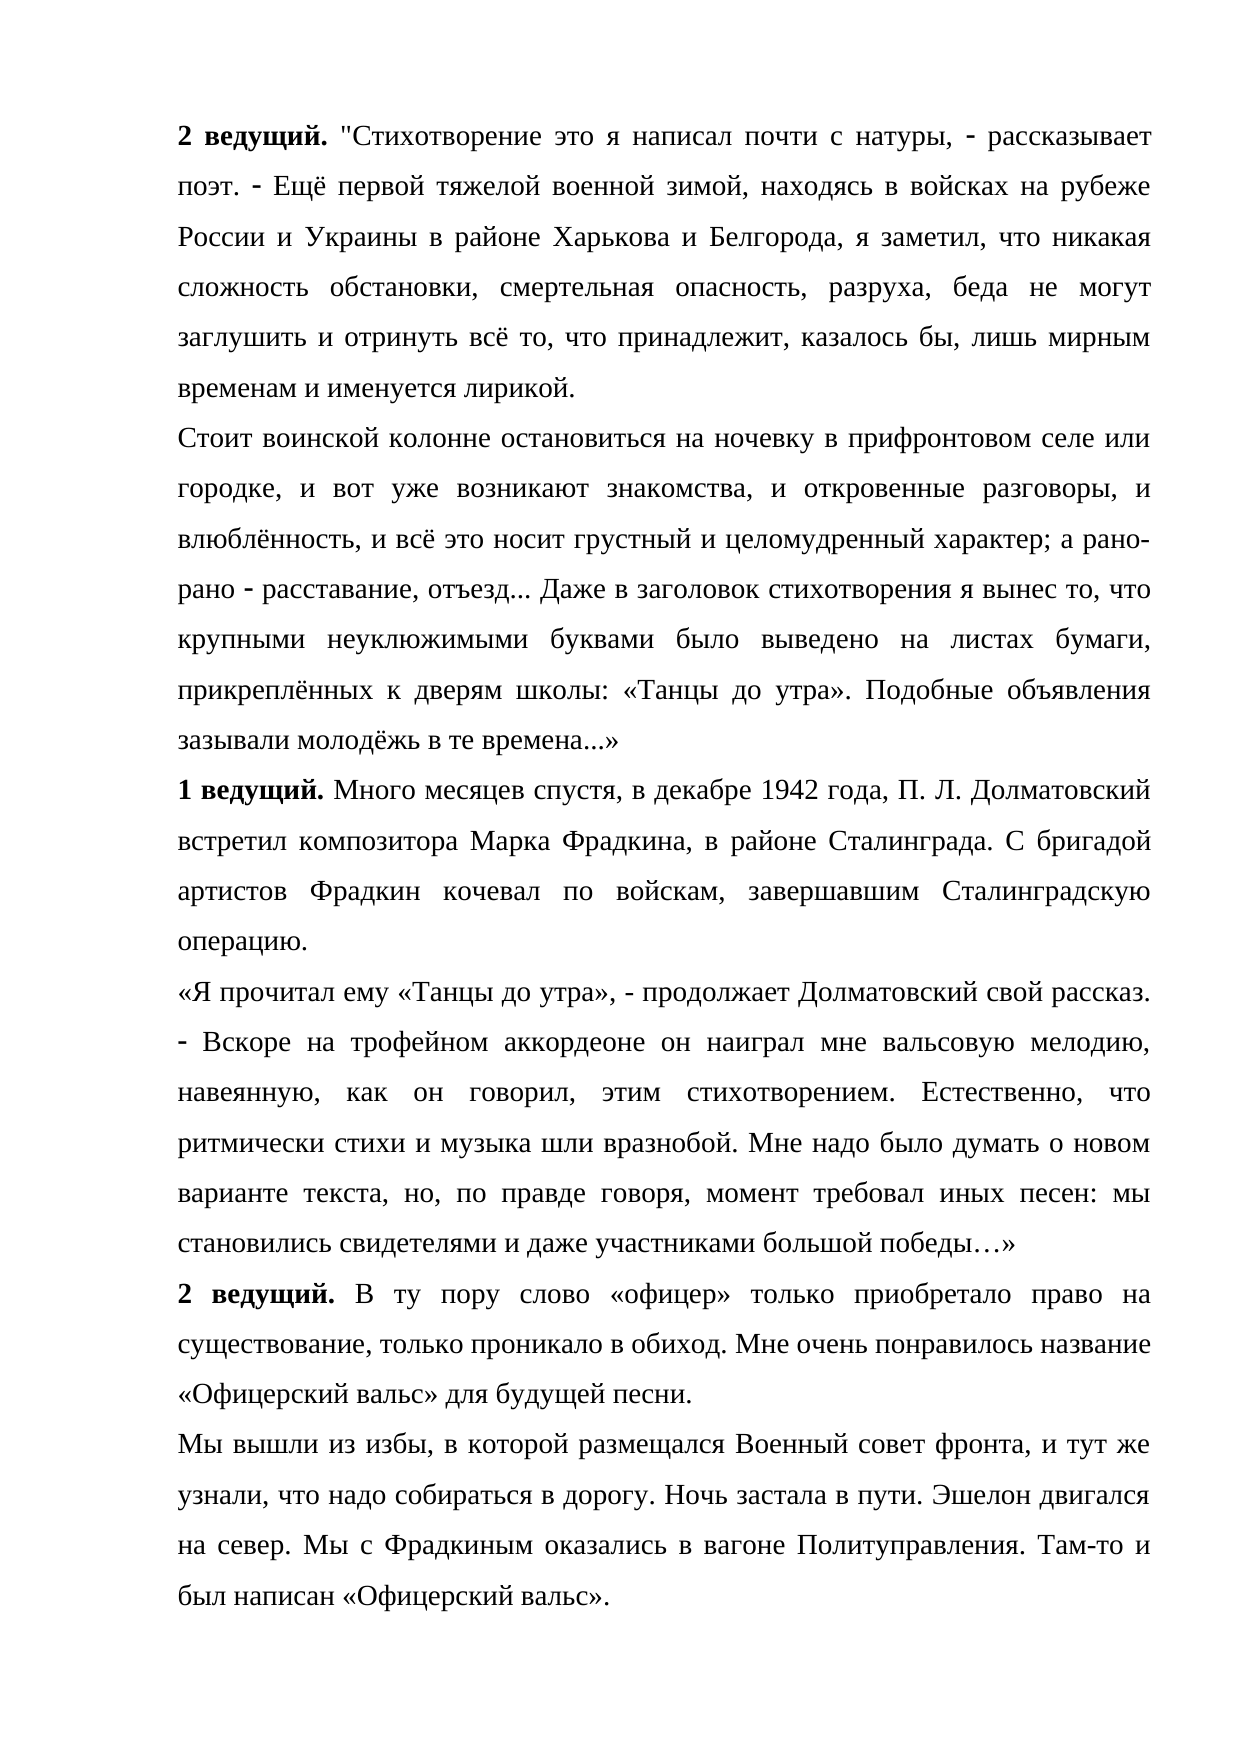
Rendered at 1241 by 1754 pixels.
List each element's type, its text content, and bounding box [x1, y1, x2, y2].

text 2 ведущий. В ту пору слово «офицер» только приобретало право на существование, только проникало в обиход. Мне очень понравилось название «Офицерский вальс» для будущей песни. [177, 1276, 1152, 1410]
text 1 ведущий. Много месяцев спустя, в декабре 1942 года, П. Л. Долматовский встретил композитора Марка Фрадкина, в районе Сталинграда. С бригадой артистов Фрадкин кочевал по войскам, завершавшим Сталинградскую операцию. [177, 772, 1152, 957]
text Мы вышли из избы, в которой размещался Военный совет фронта, и тут же узнали, что надо собираться в дорогу. Ночь застала в пути. Эшелон двигался на север. Мы с Фрадкиным оказались в вагоне Политуправления. Там-то и был написан «Офицерский вальс». [177, 1427, 1152, 1611]
text Стоит воинской колонне остановиться на ночевку в прифронтовом селе или городке, и вот уже возникают знакомства, и откровенные разговоры, и влюблённость, и всё это носит грустный и целомудренный характер; а рано-рано расставание, отъезд... Даже в заголовок стихотворения я вынес то, что крупными неуклюжимыми буквами было выведено на листах бумаги, прикреплённых к дверям школы: «Танцы до утра». Подобные объявления зазывали молодёжь в те времена...» [177, 420, 1152, 756]
text «Я прочитал ему «Танцы до утра», - продолжает Долматовский свой рассказ. Вскоре на трофейном аккордеоне он наиграл мне вальсовую мелодию, навеянную, как он говорил, этим стихотворением. Естественно, что ритмически стихи и музыка шли вразнобой. Мне надо было думать о новом варианте текста, но, по правде говоря, момент требовал иных песен: мы становились свидетелями и даже участниками большой победы…» [177, 974, 1152, 1259]
text 2 ведущий. "Стихотворение это я написал почти с натуры, рассказывает поэт. Ещё первой тяжелой военной зимой, находясь в войсках на рубеже России и Украины в районе Харькова и Белгорода, я заметил, что никакая сложность обстановки, смертельная опасность, разруха, беда не могут заглушить и отринуть всё то, что принадлежит, казалось бы, лишь мирным временам и именуется лирикой. [177, 118, 1152, 403]
